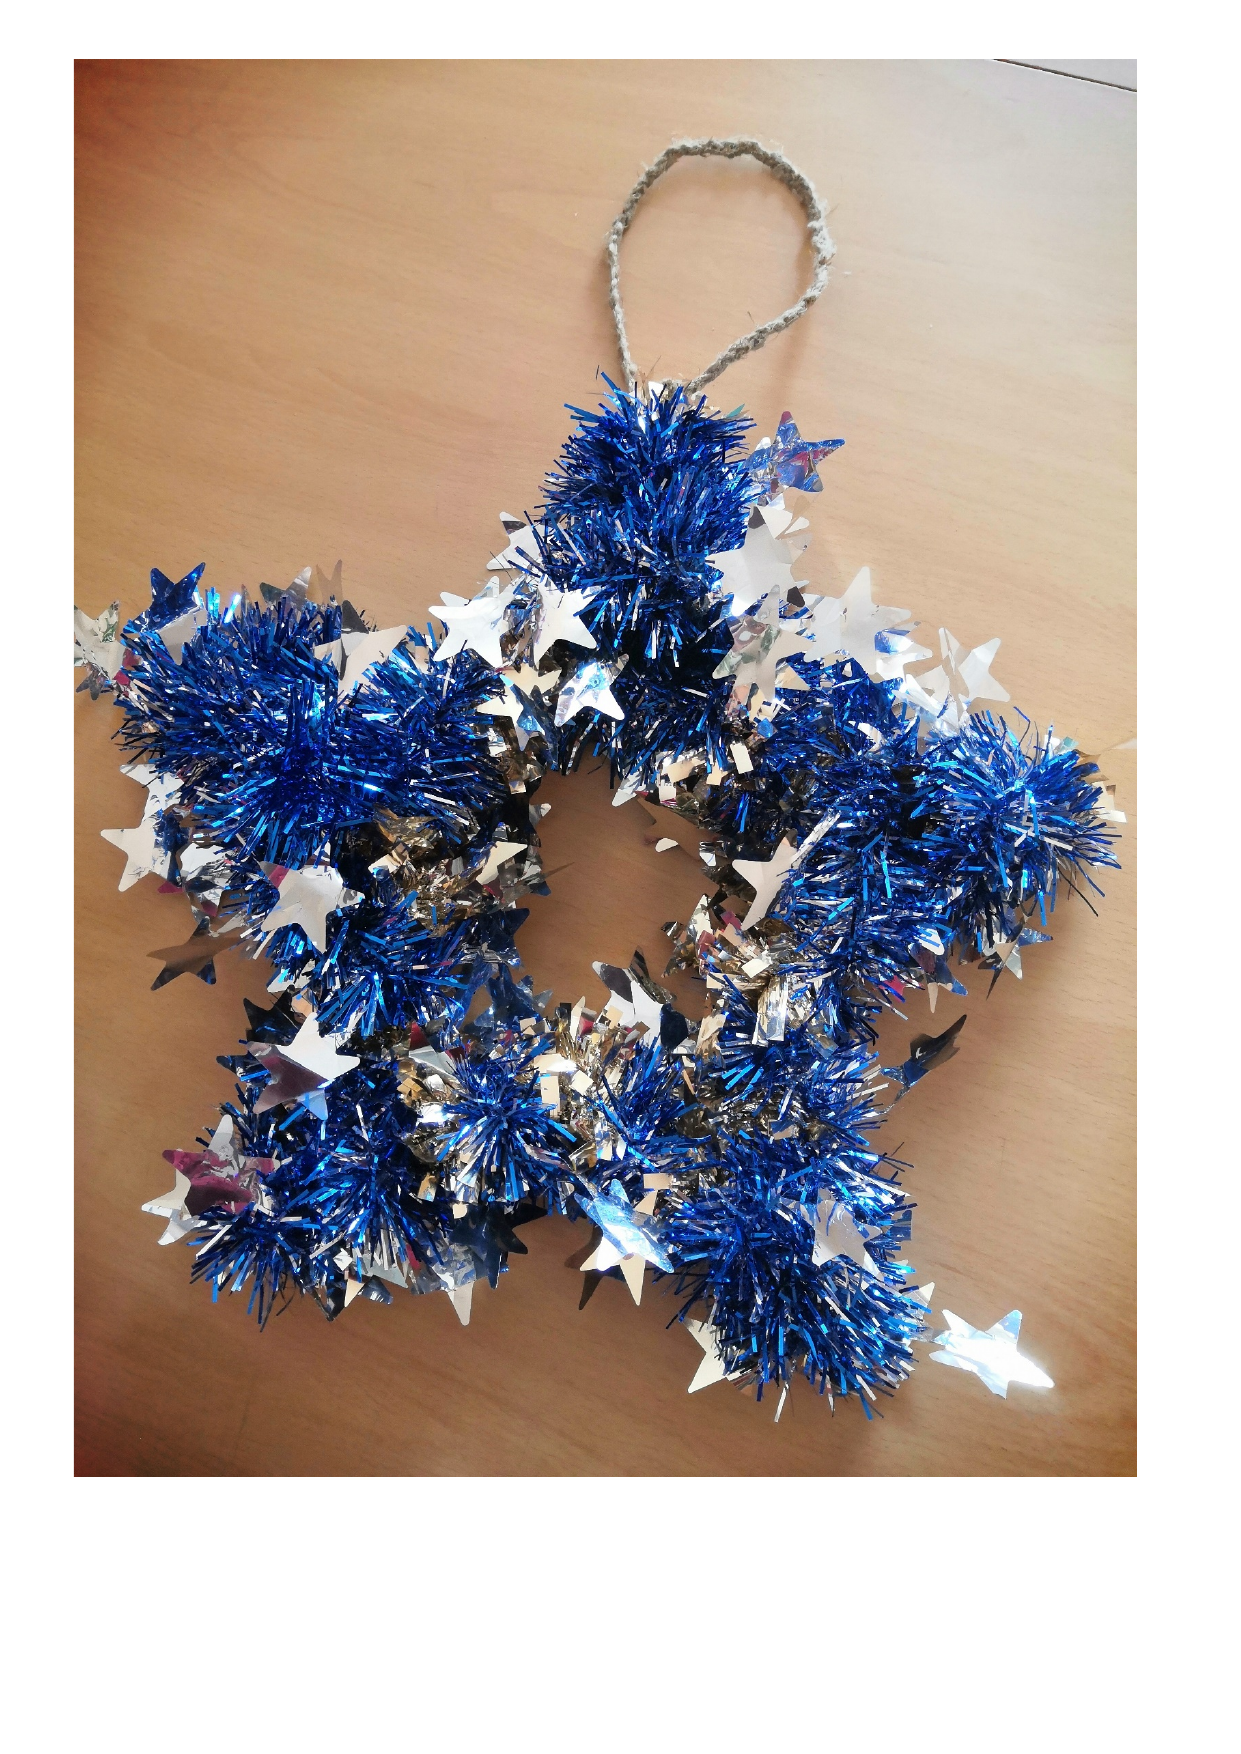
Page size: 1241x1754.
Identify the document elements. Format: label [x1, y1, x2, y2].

picture [73, 59, 1137, 1477]
